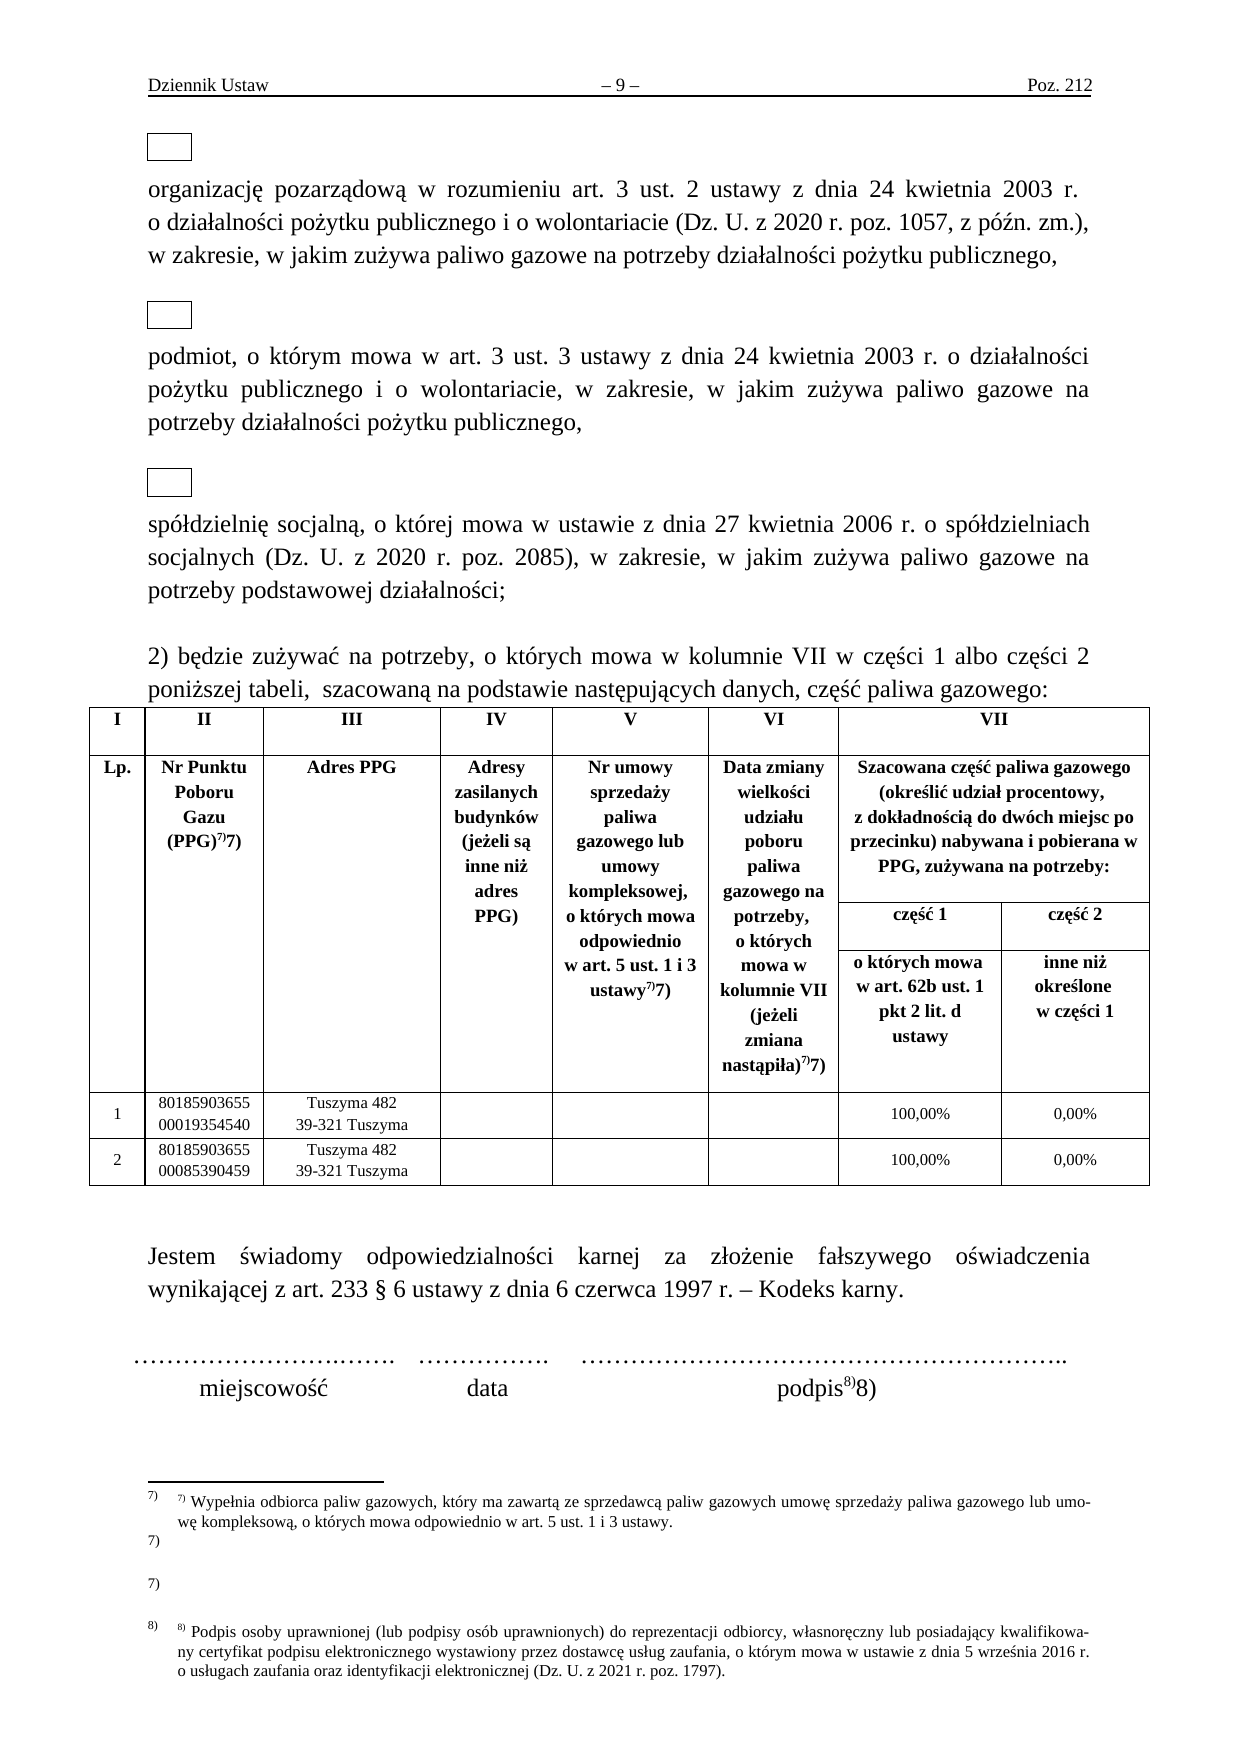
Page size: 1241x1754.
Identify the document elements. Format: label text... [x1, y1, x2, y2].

table_cell o których mowa w art. 62b ust. 1 pkt 2 lit. d ustawy [839, 951, 1001, 1092]
table_header VII [839, 708, 1149, 755]
text organizację pozarządową w rozumieniu art. 3 ust. 2 ustawy z dnia 24 kwietnia 2003 r. o działalności pożytku publicznego i o wolontariacie (Dz. U. z 2020 r. poz. 1057, z późn. zm.), w zakresie, w jakim zużywa paliwo gazowe na potrzeby działalności pożytku publicznego, [148, 174, 1091, 269]
table_header ………………………………………………….. [569, 1340, 1085, 1373]
table_cell [709, 1093, 838, 1138]
table_cell Tuszyma 482 39-321 Tuszyma [264, 1093, 440, 1138]
text podmiot, o którym mowa w art. 3 ust. 3 ustawy z dnia 24 kwietnia 2003 r. o działalności pożytku publicznego i o wolontariacie, w zakresie, w jakim zużywa paliwo gazowe na potrzeby działalności pożytku publicznego, [148, 341, 1091, 436]
table_cell [553, 1093, 708, 1138]
table_cell 1 [90, 1093, 144, 1138]
table_cell Lp. [90, 756, 144, 1092]
table_cell część 1 [839, 903, 1001, 949]
table_cell [553, 1139, 708, 1185]
text 2) będzie zużywać na potrzeby, o których mowa w kolumnie VII w części 1 albo części 2 poniższej tabeli, szacowaną na podstawie następujących danych, część paliwa gazowego: [148, 641, 1091, 703]
table_cell data [406, 1373, 568, 1445]
table_header …………………….……. [121, 1340, 406, 1373]
table_cell część 2 [1002, 903, 1149, 949]
table_cell 0,00% [1002, 1093, 1149, 1138]
table_cell 100,00% [839, 1093, 1001, 1138]
table_header I [90, 708, 144, 755]
table_header [148, 302, 191, 328]
table_cell 8018590365500085390459 [146, 1139, 263, 1185]
table_cell inne niż określone w części 1 [1002, 951, 1149, 1092]
table_cell podpis8) [569, 1373, 1085, 1445]
table_cell [441, 1139, 552, 1185]
table_cell [709, 1139, 838, 1185]
table_cell Tuszyma 482 39-321 Tuszyma [264, 1139, 440, 1185]
table_header [148, 469, 191, 496]
table_cell miejscowość [121, 1373, 406, 1445]
table_cell Szacowana część paliwa gazowego (określić udział procentowy, z dokładnością do dwóch miejsc po przecinku) nabywana i pobierana w PPG, zużywana na potrzeby: [839, 756, 1149, 902]
table_cell Nr Punktu Poboru Gazu (PPG)7) [146, 756, 263, 1092]
table_header III [264, 708, 440, 755]
table_cell [441, 1093, 552, 1138]
text Jestem świadomy odpowiedzialności karnej za złożenie fałszywego oświadczenia wynikającej z art. 233 § 6 ustawy z dnia 6 czerwca 1997 r. – Kodeks karny. [148, 1241, 1091, 1303]
table_cell Nr umowy sprzedaży paliwa gazowego lub umowy kompleksowej, o których mowa odpowiednio w art. 5 ust. 1 i 3 ustawy7) [553, 756, 708, 1092]
text spółdzielnię socjalną, o której mowa w ustawie z dnia 27 kwietnia 2006 r. o spółdzielniach socjalnych (Dz. U. z 2020 r. poz. 2085), w zakresie, w jakim zużywa paliwo gazowe na potrzeby podstawowej działalności; [148, 509, 1091, 604]
table_cell Adres PPG [264, 756, 440, 1092]
table_cell 8018590365500019354540 [146, 1093, 263, 1138]
table_cell Adresy zasilanych budynków (jeżeli są inne niż adres PPG) [441, 756, 552, 1092]
table_cell Data zmiany wielkości udziału poboru paliwa gazowego na potrzeby, o których mowa w kolumnie VII (jeżeli zmiana nastąpiła)7) [709, 756, 838, 1092]
table_header ……………. [406, 1340, 568, 1373]
table_header [148, 134, 191, 160]
table_cell 2 [90, 1139, 144, 1185]
table_header V [553, 708, 708, 755]
table_cell 100,00% [839, 1139, 1001, 1185]
table_header IV [441, 708, 552, 755]
table_header II [146, 708, 263, 755]
table_header VI [709, 708, 838, 755]
table_cell 0,00% [1002, 1139, 1149, 1185]
